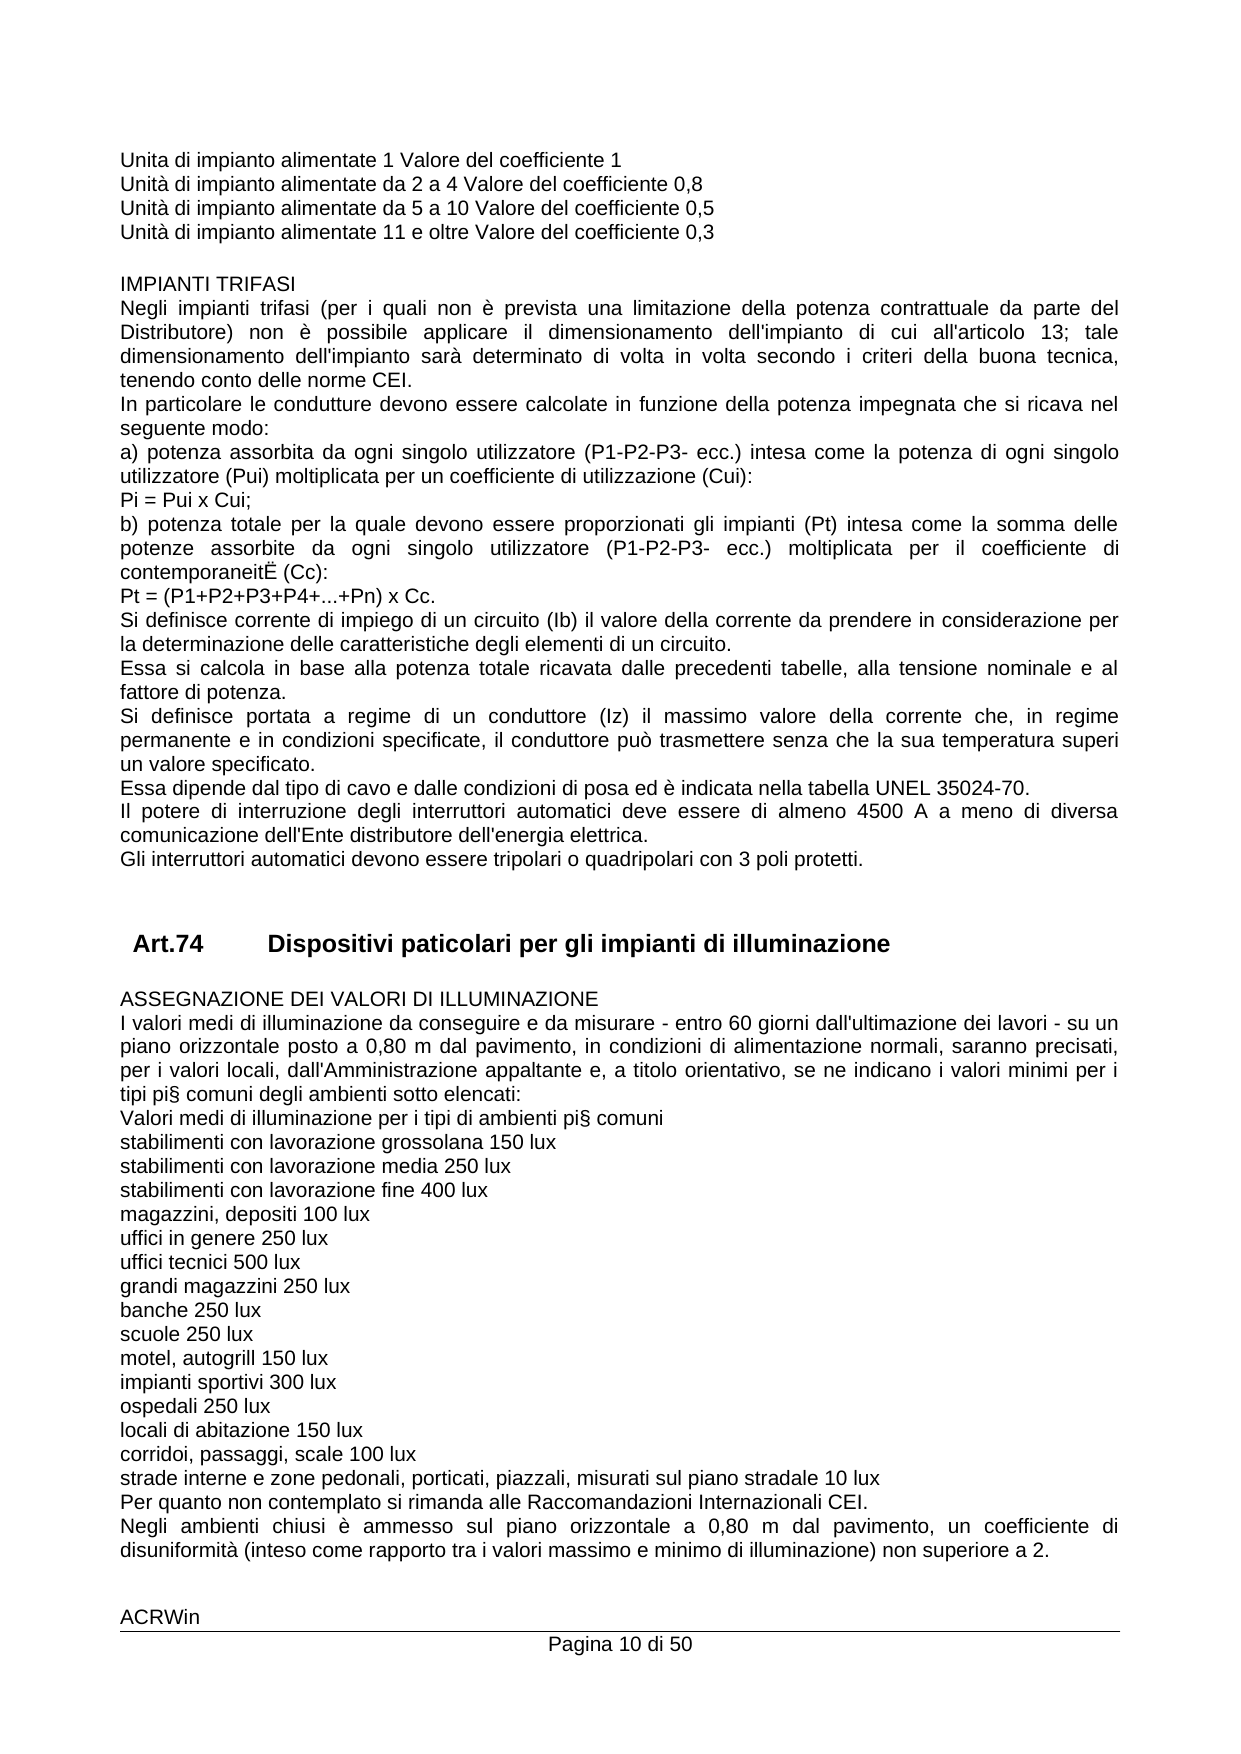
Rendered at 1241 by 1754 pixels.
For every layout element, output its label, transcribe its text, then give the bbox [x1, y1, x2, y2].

text scuole 250 lux [120, 1322, 1120, 1346]
text Valori medi di illuminazione per i tipi di ambienti pi§ comuni [120, 1106, 1120, 1130]
text magazzini, depositi 100 lux [120, 1202, 1120, 1226]
text b) potenza totale per la quale devono essere proporzionati gli impianti (Pt) intesa come la somma delle potenze assorbite da ogni singolo utilizzatore (P1-P2-P3- ecc.) moltiplicata per il coefficiente di contemporaneitË (Cc): [120, 512, 1120, 584]
text a) potenza assorbita da ogni singolo utilizzatore (P1-P2-P3- ecc.) intesa come la potenza di ogni singolo utilizzatore (Pui) moltiplicata per un coefficiente di utilizzazione (Cui): [120, 440, 1120, 488]
text stabilimenti con lavorazione grossolana 150 lux [120, 1130, 1120, 1154]
text Negli impianti trifasi (per i quali non è prevista una limitazione della potenza contrattuale da parte del Distributore) non è possibile applicare il dimensionamento dell'impianto di cui all'articolo 13; tale dimensionamento dell'impianto sarà determinato di volta in volta secondo i criteri della buona tecnica, tenendo conto delle norme CEI. [120, 296, 1120, 392]
text banche 250 lux [120, 1298, 1120, 1322]
text I valori medi di illuminazione da conseguire e da misurare - entro 60 giorni dall'ultimazione dei lavori - su un piano orizzontale posto a 0,80 m dal pavimento, in condizioni di alimentazione normali, saranno precisati, per i valori locali, dall'Amministrazione appaltante e, a titolo orientativo, se ne indicano i valori minimi per i tipi pi§ comuni degli ambienti sotto elencati: [120, 1010, 1120, 1106]
text Pi = Pui x Cui; [120, 488, 1120, 512]
text Si definisce portata a regime di un conduttore (Iz) il massimo valore della corrente che, in regime permanente e in condizioni specificate, il conduttore può trasmettere senza che la sua temperatura superi un valore specificato. [120, 703, 1120, 775]
text locali di abitazione 150 lux [120, 1418, 1120, 1442]
text IMPIANTI TRIFASI [120, 272, 1120, 296]
text Unita di impianto alimentate 1 Valore del coefficiente 1 [120, 148, 1120, 172]
text stabilimenti con lavorazione fine 400 lux [120, 1178, 1120, 1202]
text Unità di impianto alimentate 11 e oltre Valore del coefficiente 0,3 [120, 219, 1120, 243]
text uffici tecnici 500 lux [120, 1250, 1120, 1274]
text impianti sportivi 300 lux [120, 1370, 1120, 1394]
text ASSEGNAZIONE DEI VALORI DI ILLUMINAZIONE [120, 986, 1120, 1010]
text Essa si calcola in base alla potenza totale ricavata dalle precedenti tabelle, alla tensione nominale e al fattore di potenza. [120, 656, 1120, 703]
text Si definisce corrente di impiego di un circuito (Ib) il valore della corrente da prendere in considerazione per la determinazione delle caratteristiche degli elementi di un circuito. [120, 608, 1120, 656]
text Pt = (P1+P2+P3+P4+...+Pn) x Cc. [120, 584, 1120, 608]
text Gli interruttori automatici devono essere tripolari o quadripolari con 3 poli protetti. [120, 847, 1120, 871]
text Essa dipende dal tipo di cavo e dalle condizioni di posa ed è indicata nella tabella UNEL 35024-70. [120, 775, 1120, 799]
text uffici in genere 250 lux [120, 1226, 1120, 1250]
text Unità di impianto alimentate da 2 a 4 Valore del coefficiente 0,8 [120, 172, 1120, 196]
text corridoi, passaggi, scale 100 lux [120, 1442, 1120, 1466]
text stabilimenti con lavorazione media 250 lux [120, 1154, 1120, 1178]
text grandi magazzini 250 lux [120, 1274, 1120, 1298]
text Art.74 Dispositivi paticolari per gli impianti di illuminazione [120, 929, 1120, 958]
text Per quanto non contemplato si rimanda alle Raccomandazioni Internazionali CEI. [120, 1489, 1120, 1513]
text ospedali 250 lux [120, 1394, 1120, 1418]
text strade interne e zone pedonali, porticati, piazzali, misurati sul piano stradale 10 lux [120, 1466, 1120, 1489]
text motel, autogrill 150 lux [120, 1346, 1120, 1370]
text In particolare le condutture devono essere calcolate in funzione della potenza impegnata che si ricava nel seguente modo: [120, 392, 1120, 440]
text Negli ambienti chiusi è ammesso sul piano orizzontale a 0,80 m dal pavimento, un coefficiente di disuniformità (inteso come rapporto tra i valori massimo e minimo di illuminazione) non superiore a 2. [120, 1513, 1120, 1561]
text Unità di impianto alimentate da 5 a 10 Valore del coefficiente 0,5 [120, 196, 1120, 219]
text Il potere di interruzione degli interruttori automatici deve essere di almeno 4500 A a meno di diversa comunicazione dell'Ente distributore dell'energia elettrica. [120, 799, 1120, 847]
